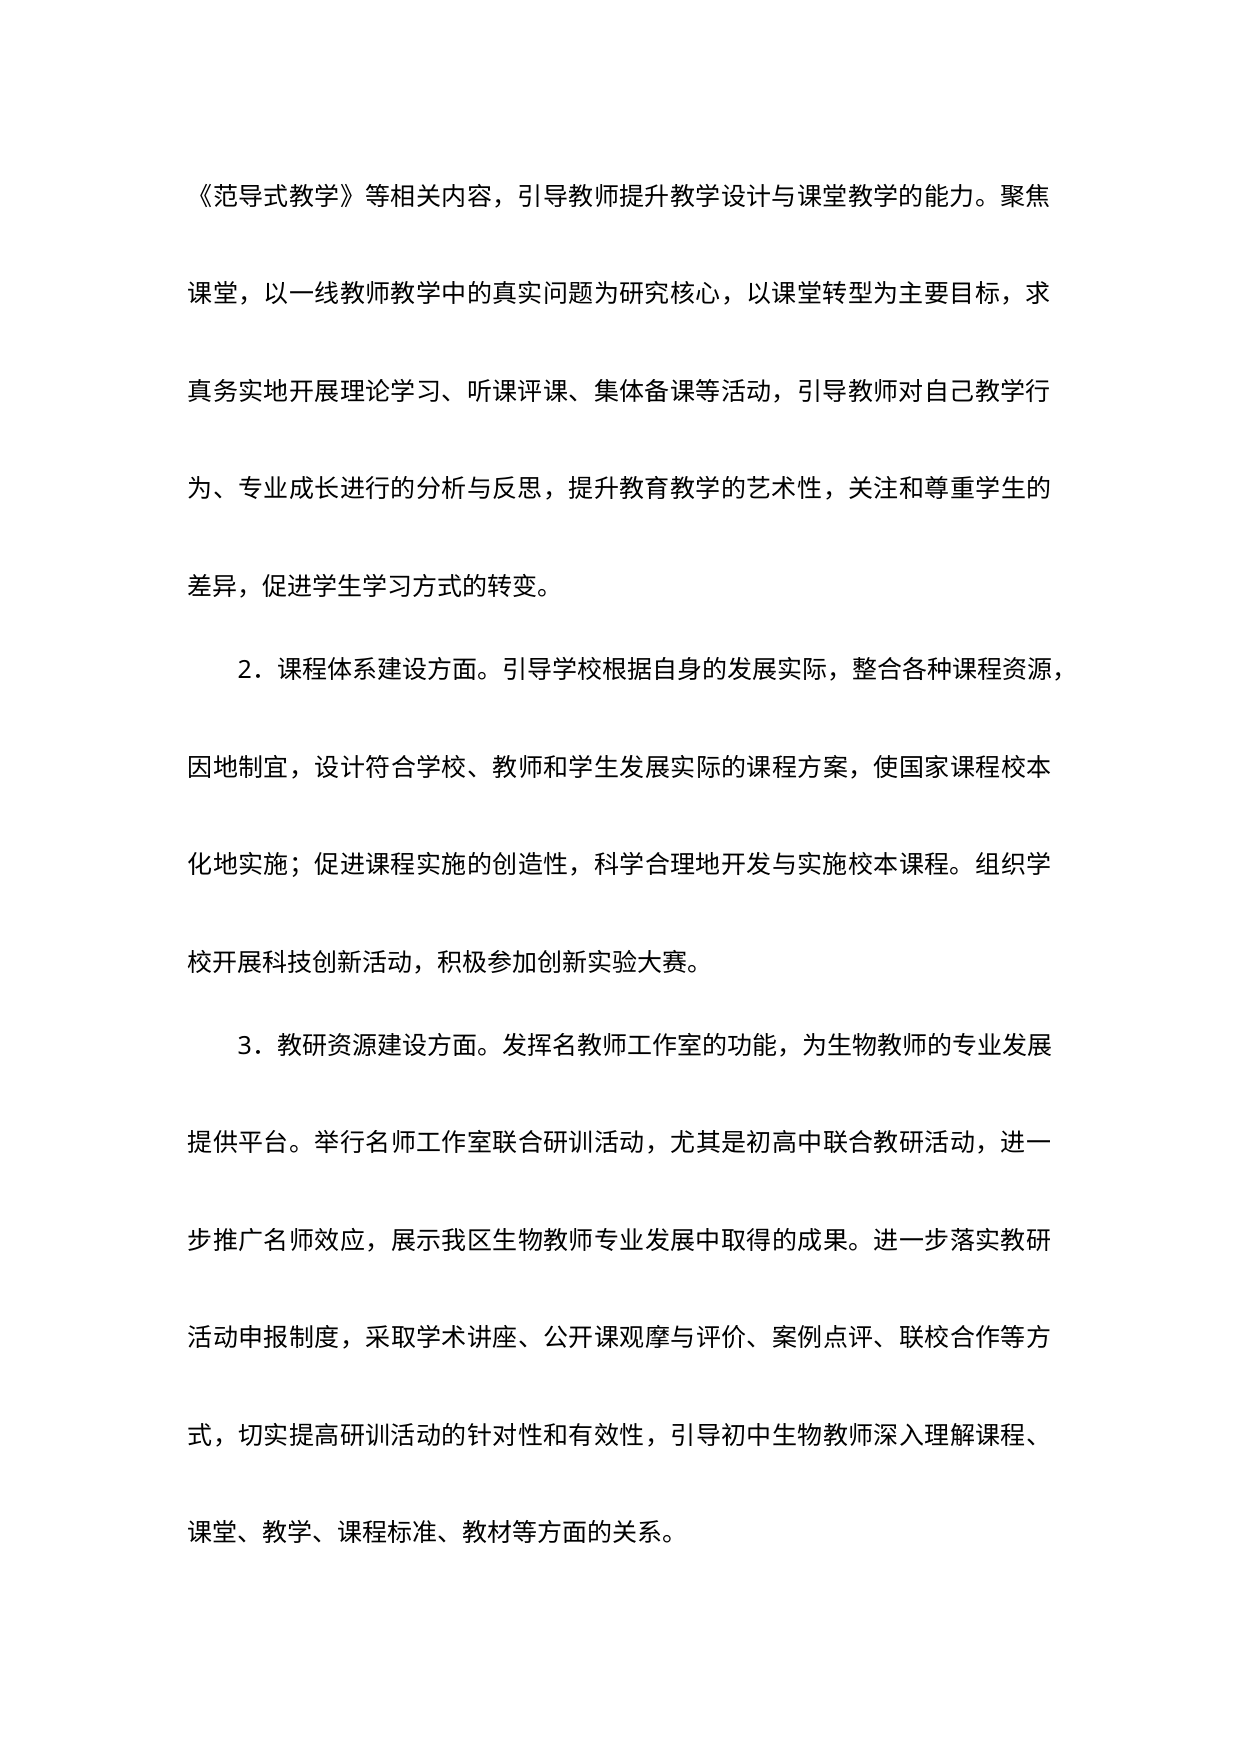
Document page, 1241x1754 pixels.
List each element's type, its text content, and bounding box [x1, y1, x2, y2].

text 3．教研资源建设方面。发挥名教师工作室的功能，为生物教师的专业发展提供平台。举行名师工作室联合研训活动，尤其是初高中联合教研活动，进一步推广名师效应，展示我区生物教师专业发展中取得的成果。进一步落实教研活动申报制度，采取学术讲座、公开课观摩与评价、案例点评、联校合作等方式，切实提高研训活动的针对性和有效性，引导初中生物教师深入理解课程、课堂、教学、课程标准、教材等方面的关系。 [187, 1011, 1053, 1563]
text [187, 162, 1053, 617]
text 2．课程体系建设方面。引导学校根据自身的发展实际，整合各种课程资源，因地制宜，设计符合学校、教师和学生发展实际的课程方案，使国家课程校本化地实施；促进课程实施的创造性，科学合理地开发与实施校本课程。组织学校开展科技创新活动，积极参加创新实验大赛。 [187, 635, 1053, 993]
